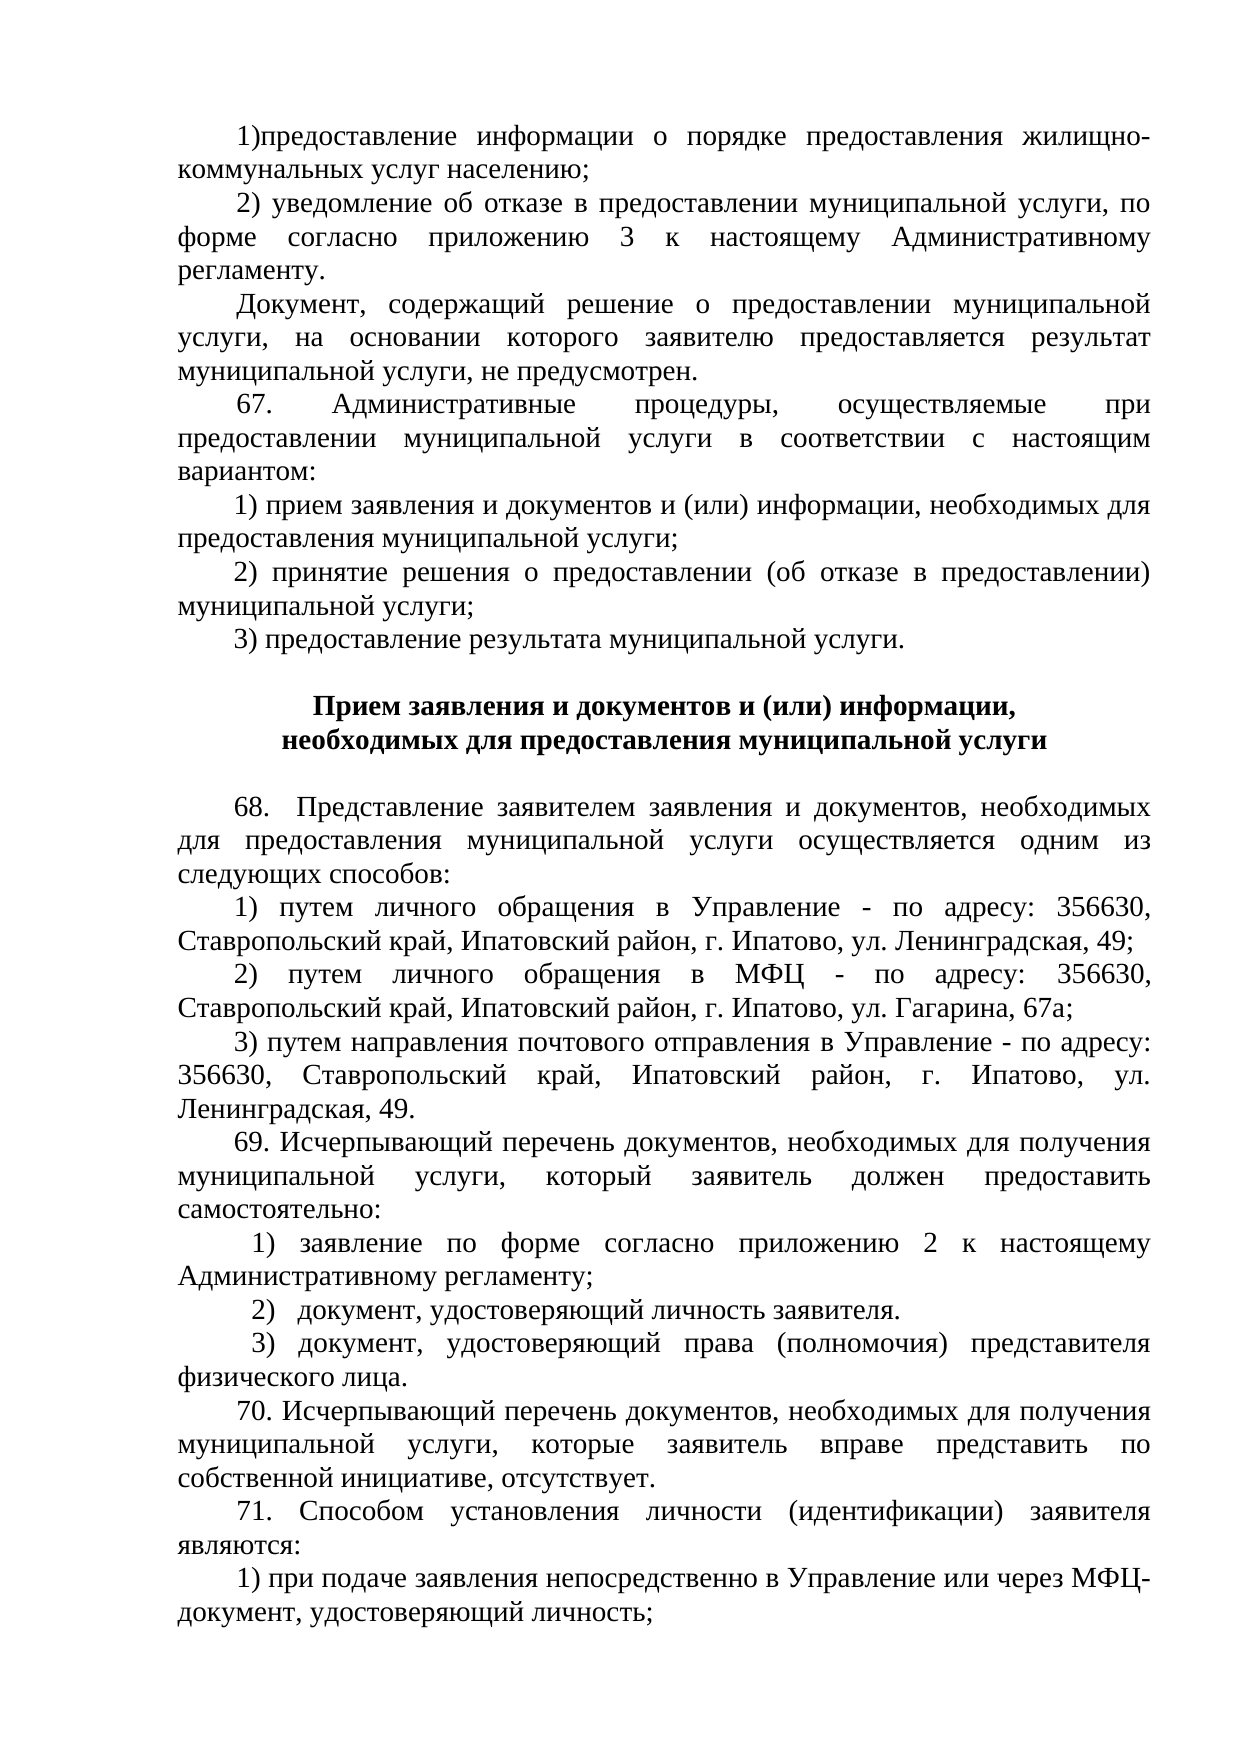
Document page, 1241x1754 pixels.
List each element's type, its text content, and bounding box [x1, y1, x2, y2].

text 1) заявление по форме согласно приложению 2 к настоящему Административному регламенту; [177, 1225, 1152, 1292]
title Прием заявления и документов и (или) информации, [177, 688, 1152, 722]
list 2) уведомление об отказе в предоставлении муниципальной услуги, по форме согласно приложению 3 к настоящему Административному регламенту. [177, 185, 1152, 286]
text 68. Представление заявителем заявления и документов, необходимых для предоставления муниципальной услуги осуществляется одним из следующих способов: [177, 789, 1152, 889]
text 71. Способом установления личности (идентификации) заявителя являются: [177, 1493, 1152, 1560]
text 2) документ, удостоверяющий личность заявителя. [177, 1292, 1152, 1326]
text 1) путем личного обращения в Управление - по адресу: 356630, Ставропольский край, Ипатовский район, г. Ипатово, ул. Ленинградская, 49; [177, 889, 1152, 957]
title необходимых для предоставления муниципальной услуги [177, 722, 1152, 755]
text 3) предоставление результата муниципальной услуги. [177, 621, 1152, 655]
text 1) прием заявления и документов и (или) информации, необходимых для предоставления муниципальной услуги; [177, 487, 1152, 554]
text 1)предоставление информации о порядке предоставления жилищно-коммунальных услуг населению; [177, 118, 1152, 185]
text 70. Исчерпывающий перечень документов, необходимых для получения муниципальной услуги, которые заявитель вправе представить по собственной инициативе, отсутствует. [177, 1393, 1152, 1493]
text 2) принятие решения о предоставлении (об отказе в предоставлении) муниципальной услуги; [177, 554, 1152, 621]
text 69. Исчерпывающий перечень документов, необходимых для получения муниципальной услуги, который заявитель должен предоставить самостоятельно: [177, 1124, 1152, 1225]
text 3) путем направления почтового отправления в Управление - по адресу: 356630, Ставропольский край, Ипатовский район, г. Ипатово, ул. Ленинградская, 49. [177, 1024, 1152, 1124]
text 2) путем личного обращения в МФЦ - по адресу: 356630, Ставропольский край, Ипатовский район, г. Ипатово, ул. Гагарина, 67а; [177, 957, 1152, 1024]
list 67. Административные процедуры, осуществляемые при предоставлении муниципальной услуги в соответствии с настоящим вариантом: [177, 386, 1152, 487]
text 1) при подаче заявления непосредственно в Управление или через МФЦ- документ, удостоверяющий личность; [177, 1560, 1152, 1627]
text 3) документ, удостоверяющий права (полномочия) представителя физического лица. [177, 1326, 1152, 1393]
text Документ, содержащий решение о предоставлении муниципальной услуги, на основании которого заявителю предоставляется результат муниципальной услуги, не предусмотрен. [177, 286, 1152, 386]
